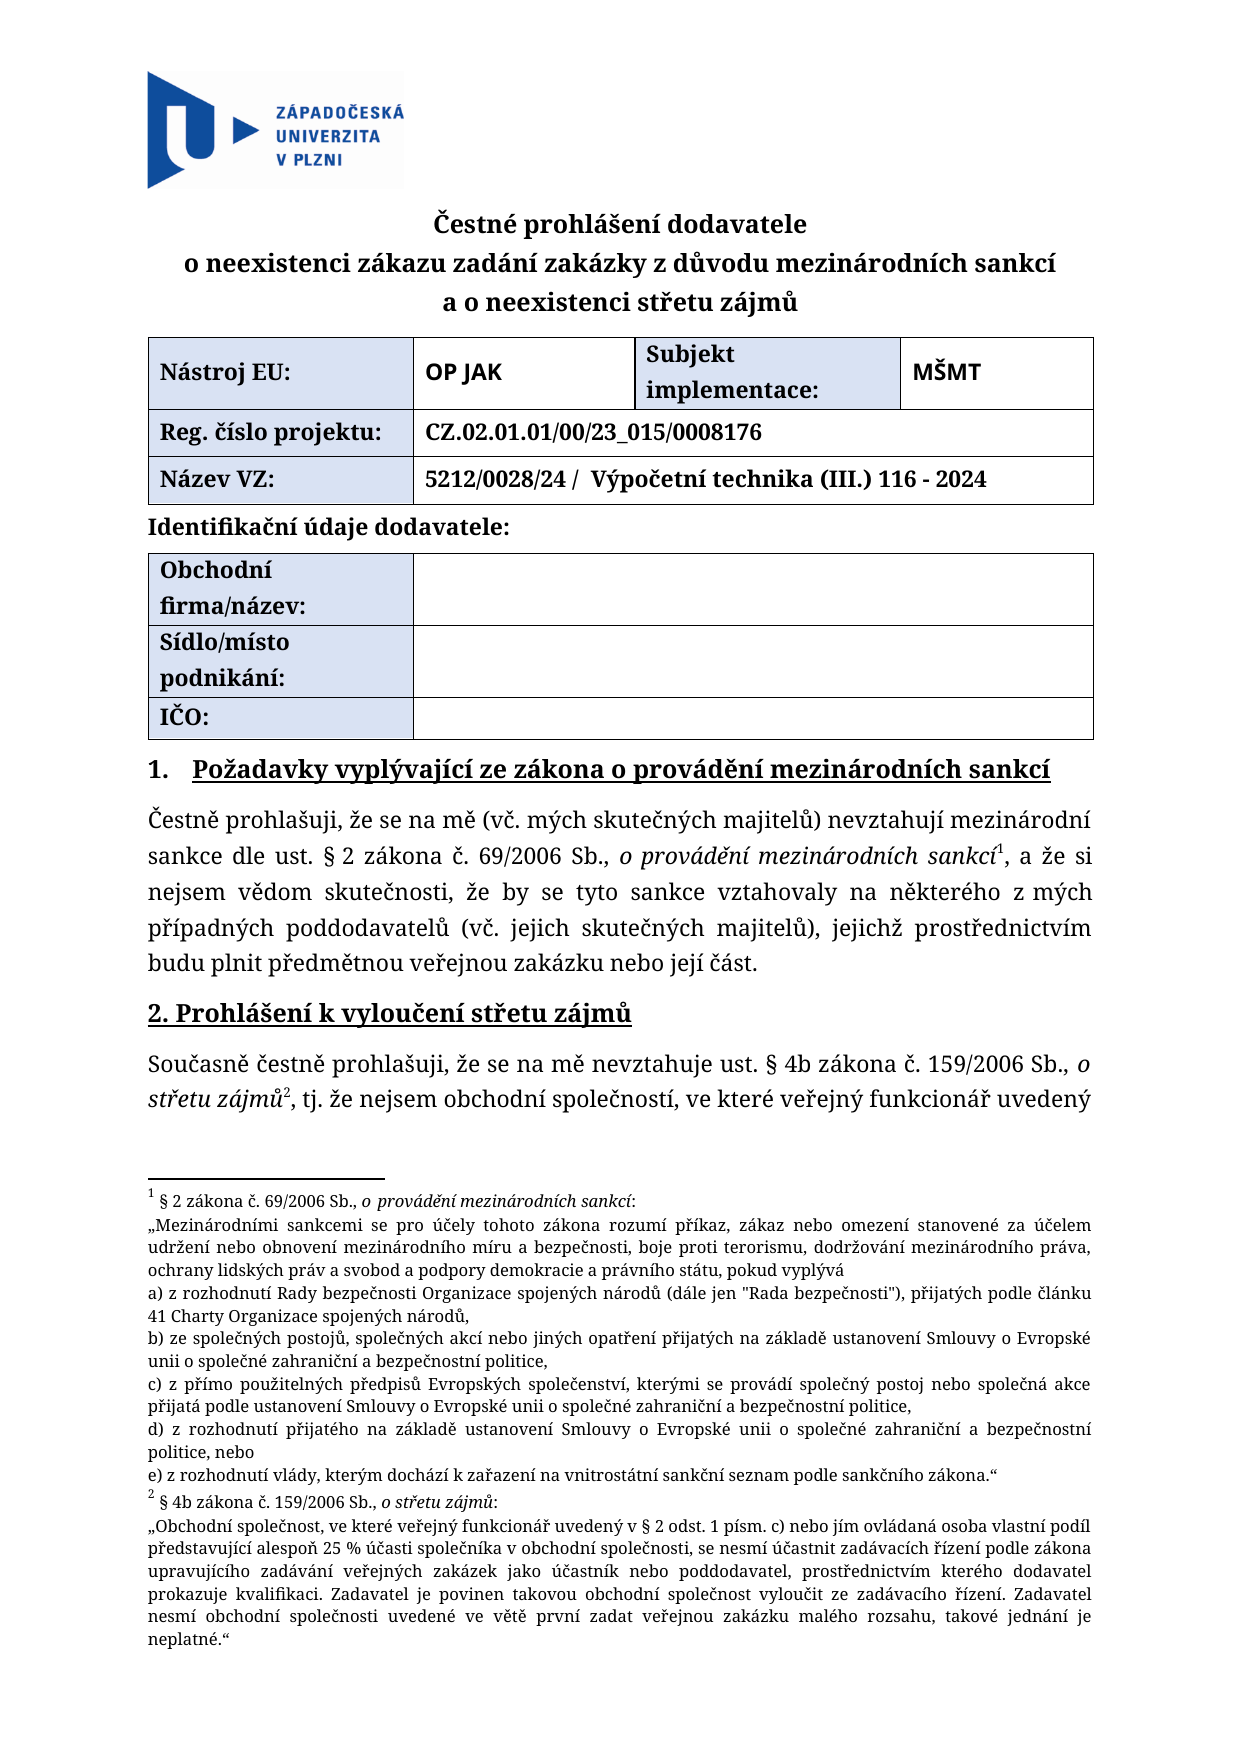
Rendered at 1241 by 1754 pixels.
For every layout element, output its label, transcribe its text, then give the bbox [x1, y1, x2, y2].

table_header MŠMT [901, 338, 1093, 409]
subtitle 2. Prohlášení k vyloučení střetu zájmů [148, 996, 1093, 1030]
text Čestné prohlášení dodavatele [148, 207, 1093, 241]
table_cell 5212/0028/24 / Výpočetní technika (III.) 116 - 2024 [414, 457, 1093, 503]
subtitle 1. Požadavky vyplývající ze zákona o provádění mezinárodních sankcí [148, 752, 1093, 786]
table_cell Název VZ: [149, 457, 413, 503]
table_cell [414, 698, 1093, 738]
table_header [414, 554, 1093, 625]
table_cell Reg. číslo projektu: [149, 410, 413, 456]
list Současně čestně prohlašuji, že se na mě nevztahuje ust. § 4b zákona č. 159/2006 Sb., o střetu zájmů, tj. že nejsem obchodní společností, ve které veřejný funkcionář uvedený v ust. § 2 odst. 1 písm. c) zákona o střetu zájmů nebo jím ovládaná osoba vlastní podíl představující alespoň 25 % účasti společníka v obchodní společnosti. [148, 1047, 1093, 1115]
table_header Nástroj EU: [149, 338, 413, 409]
picture [147, 71, 404, 189]
table_cell CZ.02.01.01/00/23_015/0008176 [414, 410, 1093, 456]
table_cell [414, 626, 1093, 697]
table_cell Sídlo/místo podnikání: [149, 626, 413, 697]
text o neexistenci zákazu zadání zakázky z důvodu mezinárodních sankcí a o neexistenci střetu zájmů [148, 246, 1093, 319]
table_header OP JAK [414, 338, 634, 409]
table_header Subjekt implementace: [636, 338, 900, 409]
table_header Obchodní firma/název: [149, 554, 413, 625]
table_cell IČO: [149, 698, 413, 738]
text Identifikační údaje dodavatele: [148, 511, 1093, 542]
text Čestně prohlašuji, že se na mě (vč. mých skutečných majitelů) nevztahují mezinárodní sankce dle ust. § 2 zákona č. 69/2006 Sb., o provádění mezinárodních sankcí, a že si nejsem vědom skutečnosti, že by se tyto sankce vztahovaly na některého z mých případných poddodavatelů (vč. jejich skutečných majitelů), jejichž prostřednictvím budu plnit předmětnou veřejnou zakázku nebo její část. [148, 804, 1093, 979]
